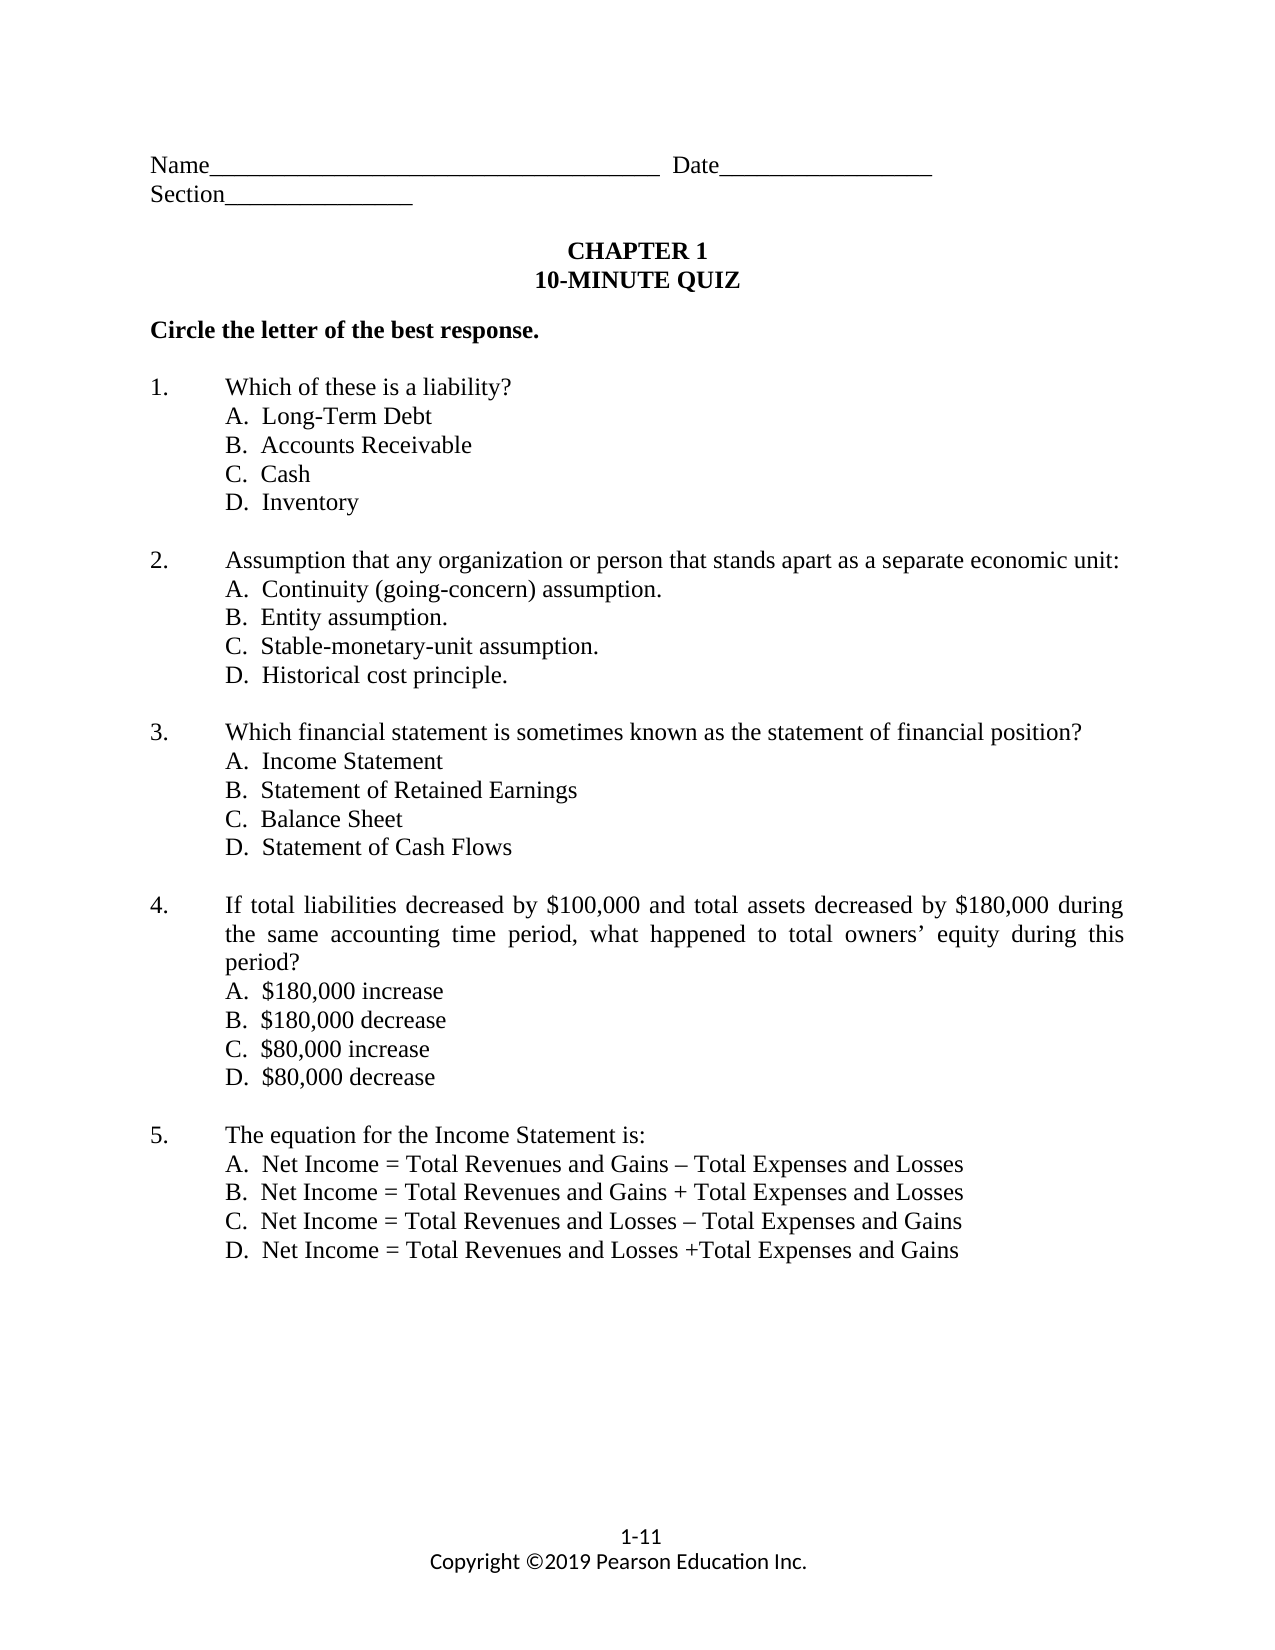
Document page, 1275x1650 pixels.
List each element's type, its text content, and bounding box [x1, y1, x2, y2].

text C. Stable-monetary-unit assumption. [150, 631, 1125, 660]
text D. Statement of Cash Flows [150, 832, 1125, 861]
text B. $180,000 decrease [150, 1005, 1125, 1034]
text C. Balance Sheet [150, 804, 1125, 832]
text 1. Which of these is a liability? [150, 372, 1125, 401]
text B. Net Income = Total Revenues and Gains + Total Expenses and Losses [225, 1177, 1125, 1206]
text C. Net Income = Total Revenues and Losses – Total Expenses and Gains [225, 1206, 1125, 1235]
text 3. Which financial statement is sometimes known as the statement of financial position? [150, 717, 1125, 746]
text 4. If total liabilities decreased by $100,000 and total assets decreased by $180,000 during the same accounting time period, what happened to total owners’ equity during this period? [150, 890, 1125, 976]
text C. $80,000 increase [150, 1034, 1125, 1062]
text B. Statement of Retained Earnings [150, 775, 1125, 804]
text Circle the letter of the best response. [150, 319, 1125, 344]
text A. Net Income = Total Revenues and Gains – Total Expenses and Losses [225, 1149, 1125, 1177]
text D. Net Income = Total Revenues and Losses +Total Expenses and Gains [225, 1235, 1125, 1264]
text D. $80,000 decrease [150, 1062, 1125, 1091]
text D. Historical cost principle. [150, 660, 1125, 689]
text D. Inventory [150, 487, 1125, 516]
text A. Income Statement [150, 746, 1125, 775]
text 5. The equation for the Income Statement is: [150, 1120, 1125, 1149]
text 2. Assumption that any organization or person that stands apart as a separate economic unit: [150, 545, 1125, 574]
text B. Accounts Receivable [150, 430, 1125, 459]
text Chapter 1 [150, 236, 1125, 265]
text Name____________________________________ Date_________________ Section_______________ [150, 150, 1125, 207]
text C. Cash [150, 459, 1125, 487]
text A. $180,000 increase [150, 976, 1125, 1005]
text A. Continuity (going-concern) assumption. [150, 574, 1125, 602]
text A. Long-Term Debt [150, 401, 1125, 430]
text 10-Minute Quiz [150, 265, 1125, 294]
text B. Entity assumption. [150, 602, 1125, 631]
